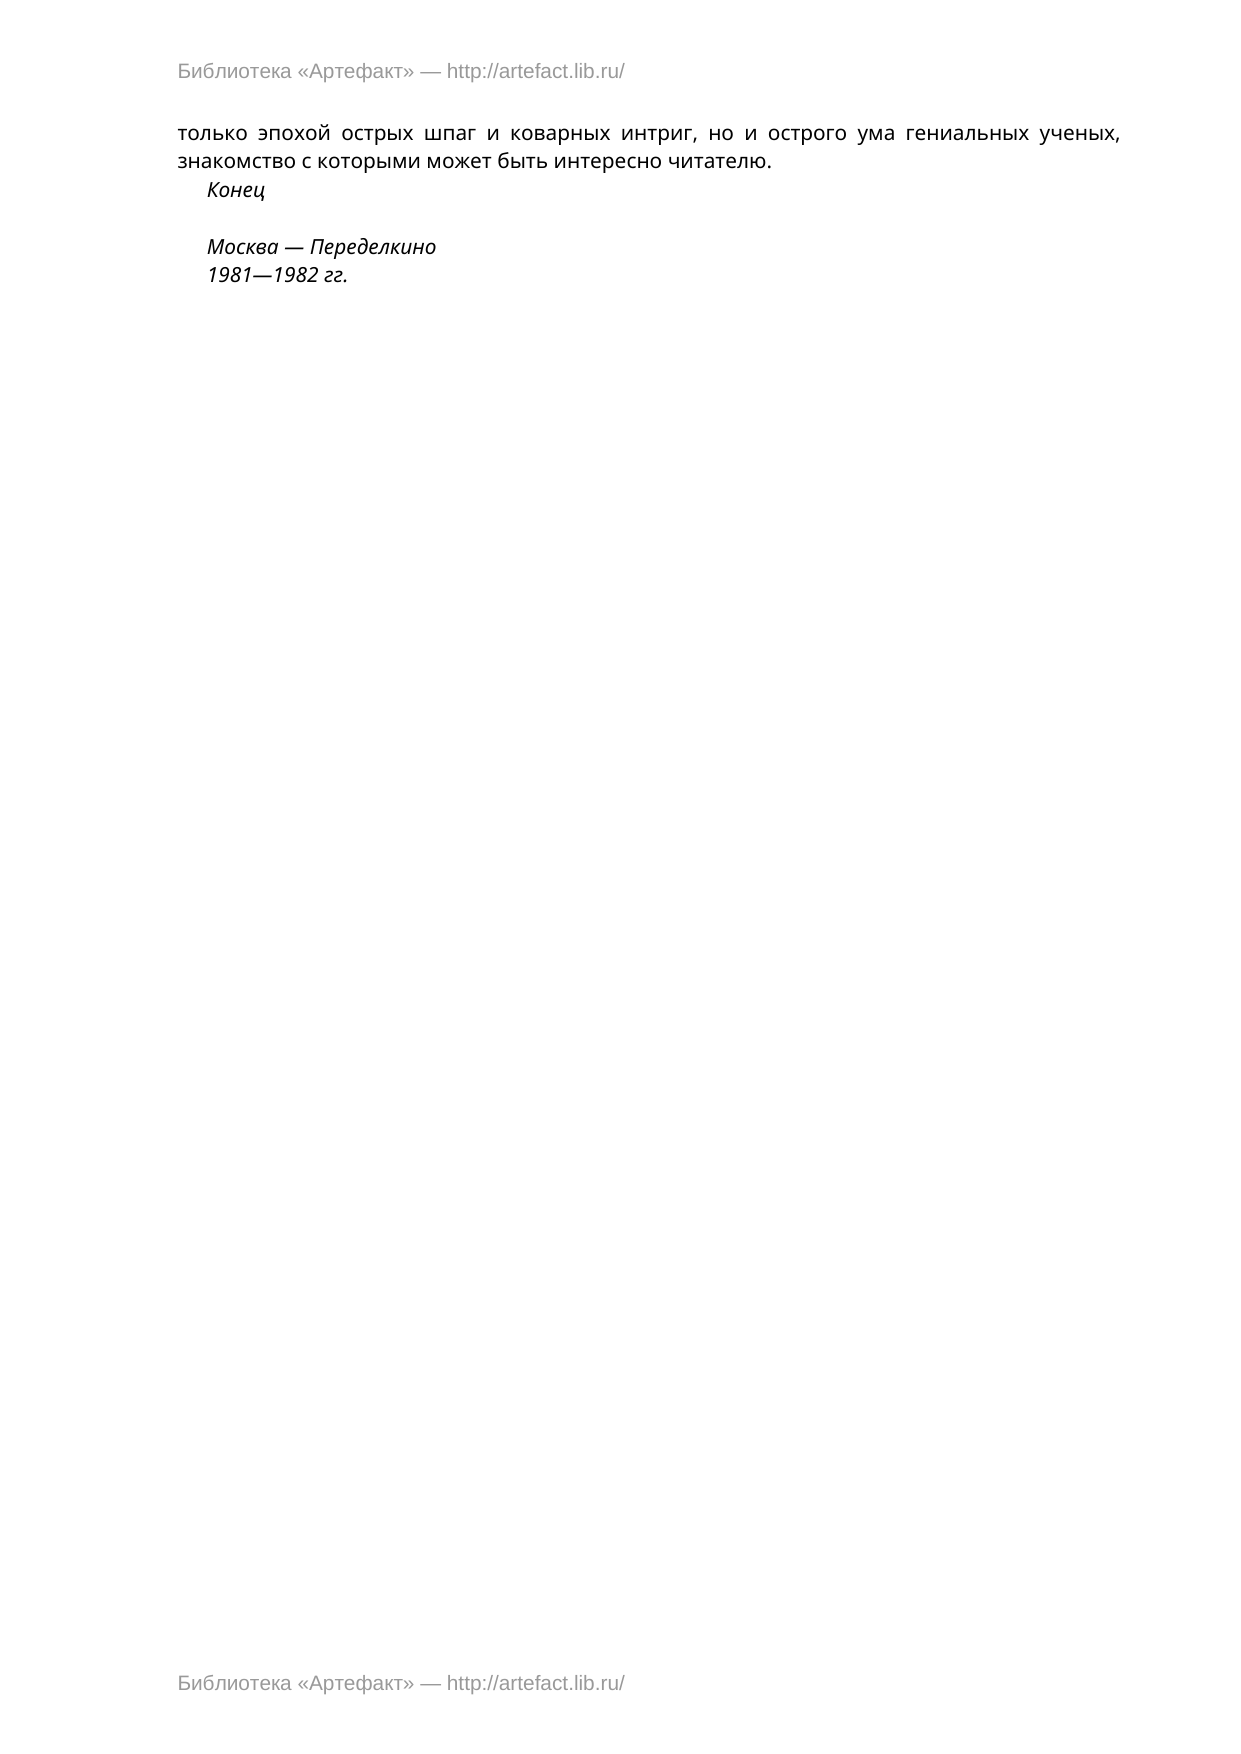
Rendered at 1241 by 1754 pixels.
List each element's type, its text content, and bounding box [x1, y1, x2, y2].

text 1981—1982 гг. [177, 260, 1122, 289]
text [177, 118, 1122, 175]
text Конец [177, 175, 1122, 203]
text Москва — Переделкино [177, 232, 1122, 260]
